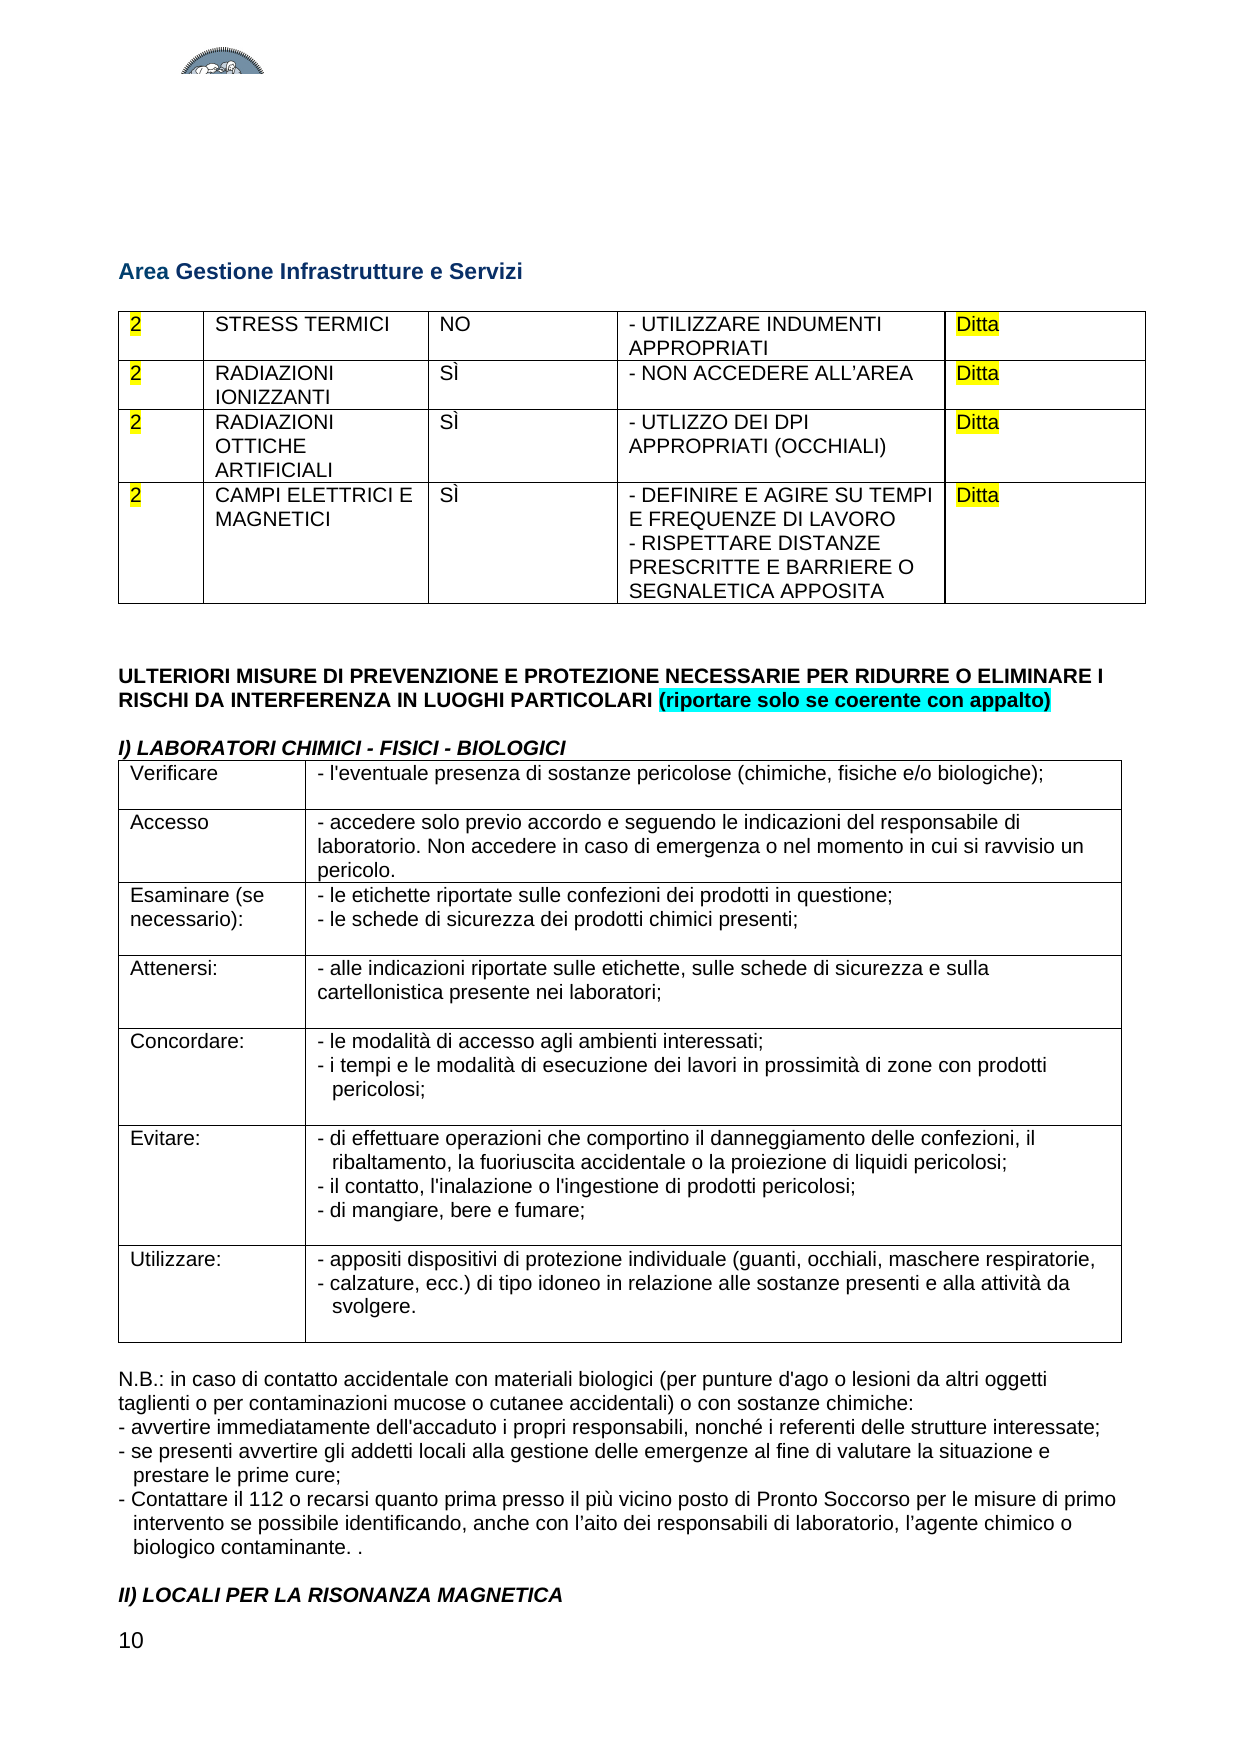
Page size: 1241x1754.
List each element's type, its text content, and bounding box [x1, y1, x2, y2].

table_cell - le modalità di accesso agli ambienti interessati; - i tempi e le modalità di esecuzione dei lavori in prossimità di zone con prodotti pericolosi; [306, 1029, 1121, 1124]
picture [119, 47, 326, 74]
text N.B.: in caso di contatto accidentale con materiali biologici (per punture d'ago o lesioni da altri oggetti taglienti o per contaminazioni mucose o cutanee accidentali) o con sostanze chimiche: [118, 1367, 1122, 1415]
table_cell Attenersi: [119, 956, 305, 1028]
table_cell - di effettuare operazioni che comportino il danneggiamento delle confezioni, il ribaltamento, la fuoriuscita accidentale o la proiezione di liquidi pericolosi; - il contatto, l'inalazione o l'ingestione di prodotti pericolosi; - di mangiare, bere e fumare; [306, 1126, 1121, 1245]
table_cell RADIAZIONI IONIZZANTI [204, 361, 428, 409]
table_cell - UTLIZZO DEI DPI APPROPRIATI (OCCHIALI) [618, 410, 944, 482]
text - avvertire immediatamente dell'accaduto i propri responsabili, nonché i referenti delle strutture interessate; [118, 1415, 1122, 1439]
table_cell 2 [119, 483, 203, 603]
table_cell Accesso [119, 810, 305, 882]
table_cell - accedere solo previo accordo e seguendo le indicazioni del responsabile di laboratorio. Non accedere in caso di emergenza o nel momento in cui si ravvisio un pericolo. [306, 810, 1121, 882]
table_cell Evitare: [119, 1126, 305, 1245]
table_cell - alle indicazioni riportate sulle etichette, sulle schede di sicurezza e sulla cartellonistica presente nei laboratori; [306, 956, 1121, 1028]
text - se presenti avvertire gli addetti locali alla gestione delle emergenze al fine di valutare la situazione e prestare le prime cure; [118, 1439, 1122, 1487]
table_cell 2 [119, 410, 203, 482]
table_cell SÌ [429, 410, 617, 482]
table_cell NO [429, 312, 617, 360]
table_cell Utilizzare: [119, 1246, 305, 1342]
table_cell SÌ [429, 361, 617, 409]
table_cell Ditta [946, 483, 1145, 603]
table_cell - appositi dispositivi di protezione individuale (guanti, occhiali, maschere respiratorie, - calzature, ecc.) di tipo idoneo in relazione alle sostanze presenti e alla attività da svolgere. [306, 1246, 1121, 1342]
text ULTERIORI MISURE DI PREVENZIONE E PROTEZIONE NECESSARIE PER RIDURRE O ELIMINARE I RISCHI DA INTERFERENZA IN LUOGHI PARTICOLARI (riportare solo se coerente con appalto) [118, 664, 1122, 712]
table_cell Esaminare (se necessario): [119, 883, 305, 955]
table_cell SÌ [429, 483, 617, 603]
table_cell Concordare: [119, 1029, 305, 1124]
table_header - l'eventuale presenza di sostanze pericolose (chimiche, fisiche e/o biologiche); [306, 761, 1121, 809]
table_cell Ditta [946, 361, 1145, 409]
table_cell 2 [119, 361, 203, 409]
table_cell Ditta [946, 312, 1145, 360]
table_cell RADIAZIONI OTTICHE ARTIFICIALI [204, 410, 428, 482]
table_cell - DEFINIRE E AGIRE SU TEMPI E FREQUENZE DI LAVORO - RISPETTARE DISTANZE PRESCRITTE E BARRIERE O SEGNALETICA APPOSITA [618, 483, 944, 603]
table_cell - NON ACCEDERE ALL’AREA [618, 361, 944, 409]
table_cell Ditta [946, 410, 1145, 482]
table_cell CAMPI ELETTRICI E MAGNETICI [204, 483, 428, 603]
table_cell STRESS TERMICI [204, 312, 428, 360]
table_cell 2 [119, 312, 203, 360]
table_cell - UTILIZZARE INDUMENTI APPROPRIATI [618, 312, 944, 360]
text I) LABORATORI CHIMICI - FISICI - BIOLOGICI [118, 736, 1122, 760]
text II) LOCALI PER LA RISONANZA MAGNETICA [118, 1583, 1122, 1607]
table_cell - le etichette riportate sulle confezioni dei prodotti in questione; - le schede di sicurezza dei prodotti chimici presenti; [306, 883, 1121, 955]
text - Contattare il 112 o recarsi quanto prima presso il più vicino posto di Pronto Soccorso per le misure di primo intervento se possibile identificando, anche con l’aito dei responsabili di laboratorio, l’agente chimico o biologico contaminante. . [118, 1487, 1122, 1559]
table_header Verificare [119, 761, 305, 809]
